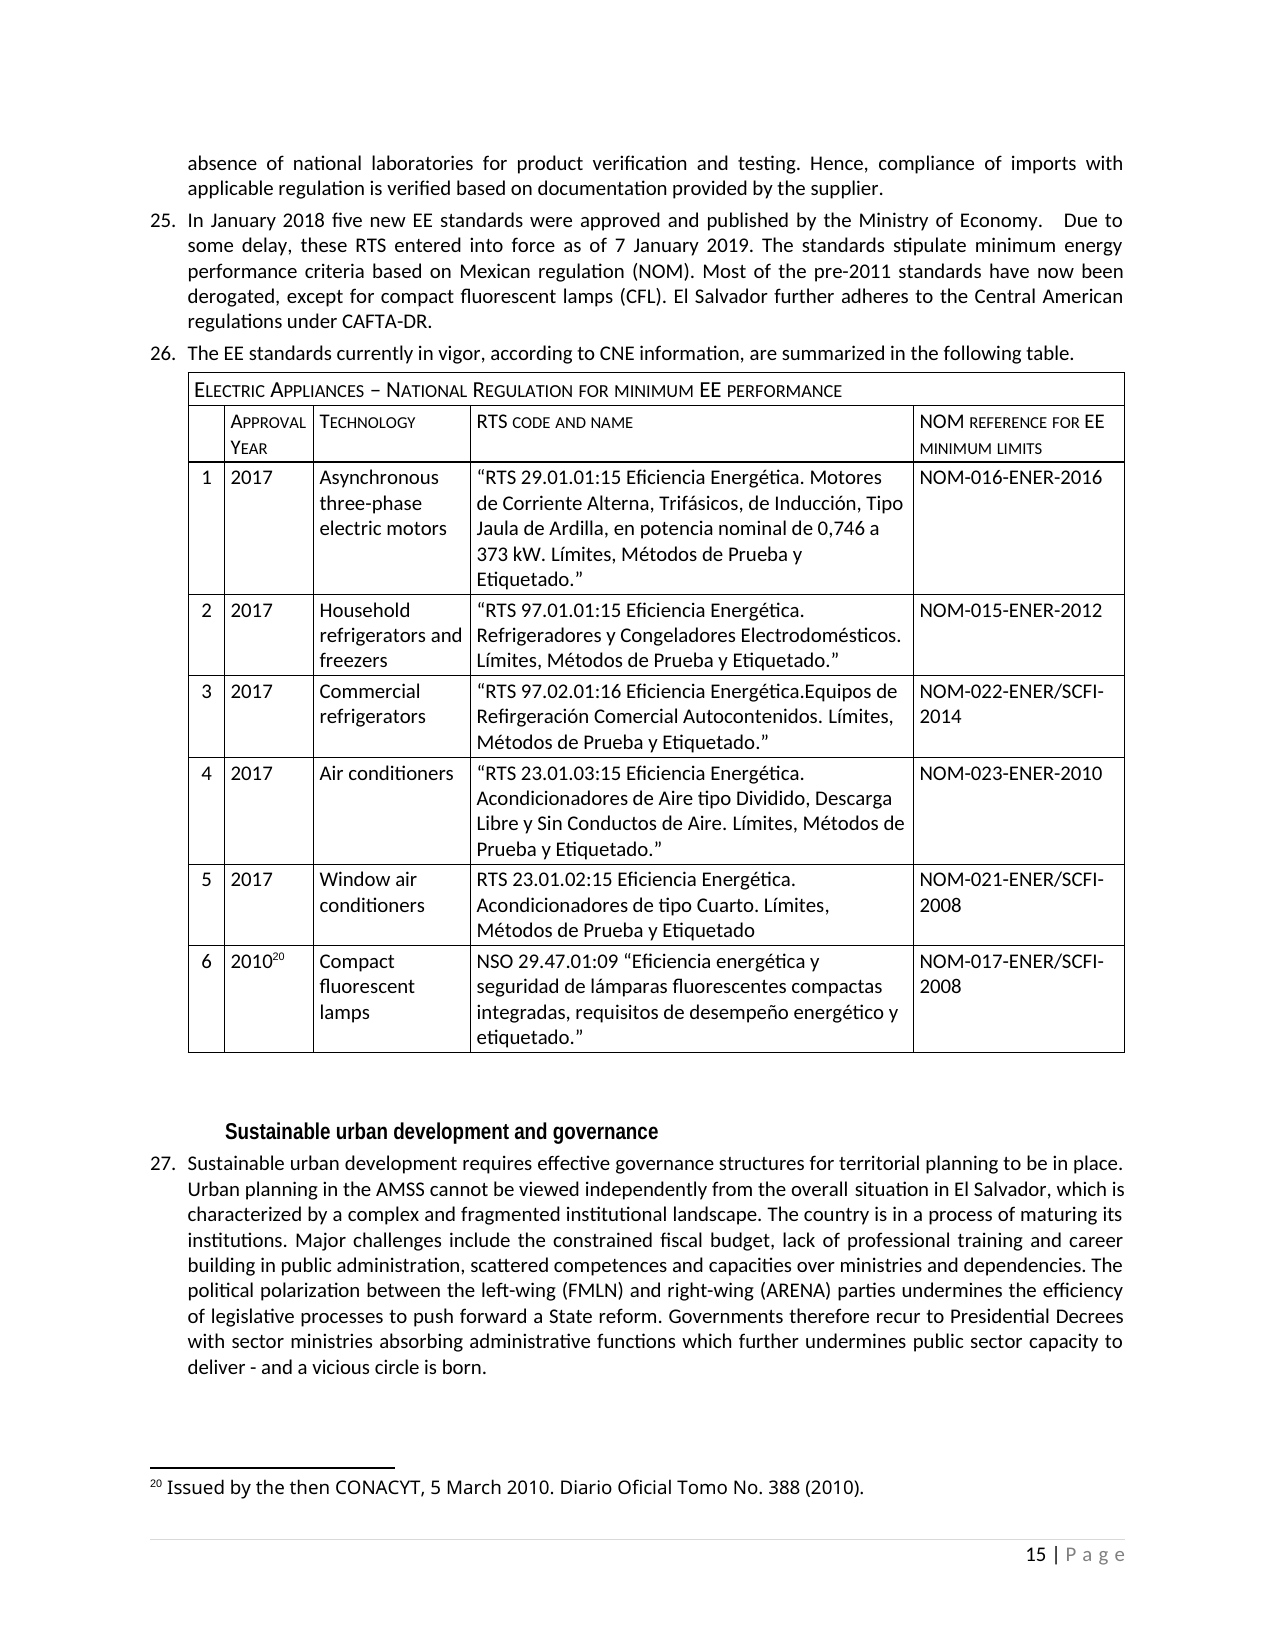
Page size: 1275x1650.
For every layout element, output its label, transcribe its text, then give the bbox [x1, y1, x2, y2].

table_header Electric Appliances – National Regulation for minimum EE performance [189, 373, 1124, 405]
table_cell RTS 23.01.02:15 Eficiencia Energética. Acondicionadores de tipo Cuarto. Límites, Métodos de Prueba y Etiquetado [471, 865, 913, 945]
table_cell NSO 29.47.01:09 “Eficiencia energética y seguridad de lámparas fluorescentes compactas integradas, requisitos de desempeño energético y etiquetado.” [471, 946, 913, 1052]
table_cell Commercial refrigerators [314, 676, 470, 757]
table_cell 5 [189, 865, 224, 945]
table_cell NOM-016-ENER-2016 [914, 463, 1124, 594]
table_cell Air conditioners [314, 758, 470, 863]
table_cell 6 [189, 946, 224, 1052]
table_cell NOM-015-ENER-2012 [914, 595, 1124, 675]
table_cell “RTS 97.02.01:16 Eficiencia Energética.Equipos de Refirgeración Comercial Autocontenidos. Límites, Métodos de Prueba y Etiquetado.” [471, 676, 913, 757]
table_cell Compact fluorescent lamps [314, 946, 470, 1052]
table_cell 2017 [225, 865, 313, 945]
table_cell NOM-022-ENER/SCFI-2014 [914, 676, 1124, 757]
table_cell Technology [314, 406, 470, 461]
table_cell “RTS 29.01.01:15 Eficiencia Energética. Motores de Corriente Alterna, Trifásicos, de Inducción, Tipo Jaula de Ardilla, en potencia nominal de 0,746 a 373 kW. Límites, Métodos de Prueba y Etiquetado.” [471, 463, 913, 594]
table_cell “RTS 97.01.01:15 Eficiencia Energética. Refrigeradores y Congeladores Electrodomésticos. Límites, Métodos de Prueba y Etiquetado.” [471, 595, 913, 675]
table_cell “RTS 23.01.03:15 Eficiencia Energética. Acondicionadores de Aire tipo Dividido, Descarga Libre y Sin Conductos de Aire. Límites, Métodos de Prueba y Etiquetado.” [471, 758, 913, 863]
table_cell Approval Year [225, 406, 313, 461]
table_cell [189, 406, 224, 461]
table_cell NOM reference for EE minimum limits [914, 406, 1124, 461]
list In January 2018 five new EE standards were approved and published by the Ministry of Economy. Due to some delay, these RTS entered into force as of 7 January 2019. The standards stipulate minimum energy performance criteria based on Mexican regulation (NOM). Most of the pre-2011 standards have now been derogated, except for compact fluorescent lamps (CFL). El Salvador further adheres to the Central American regulations under CAFTA-DR. [150, 207, 1125, 334]
table_cell 2017 [225, 676, 313, 757]
table_cell Window air conditioners [314, 865, 470, 945]
table_cell 2 [189, 595, 224, 675]
list The EE standards currently in vigor, according to CNE information, are summarized in the following table. [150, 340, 1125, 366]
list Sustainable urban development requires effective governance structures for territorial planning to be in place. Urban planning in the AMSS cannot be viewed independently from the overall situation in El Salvador, which is characterized by a complex and fragmented institutional landscape. The country is in a process of maturing its institutions. Major challenges include the constrained fiscal budget, lack of professional training and career building in public administration, scattered competences and capacities over ministries and dependencies. The political polarization between the left-wing (FMLN) and right-wing (ARENA) parties undermines the efficiency of legislative processes to push forward a State reform. Governments therefore recur to Presidential Decrees with sector ministries absorbing administrative functions which further undermines public sector capacity to deliver - and a vicious circle is born. [150, 1151, 1125, 1379]
table_cell 2017 [225, 758, 313, 863]
table_cell 4 [189, 758, 224, 863]
table_cell 2010 [225, 946, 313, 1052]
table_cell 2017 [225, 463, 313, 594]
table_cell RTS code and name [471, 406, 913, 461]
table_cell NOM-023-ENER-2010 [914, 758, 1124, 863]
table_cell 2017 [225, 595, 313, 675]
table_cell 3 [189, 676, 224, 757]
table_cell NOM-021-ENER/SCFI-2008 [914, 865, 1124, 945]
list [150, 150, 1125, 201]
table_cell 1 [189, 463, 224, 594]
subtitle Sustainable urban development and governance [225, 1118, 1125, 1144]
table_cell NOM-017-ENER/SCFI-2008 [914, 946, 1124, 1052]
table_cell Household refrigerators and freezers [314, 595, 470, 675]
table_cell Asynchronous three-phase electric motors [314, 463, 470, 594]
